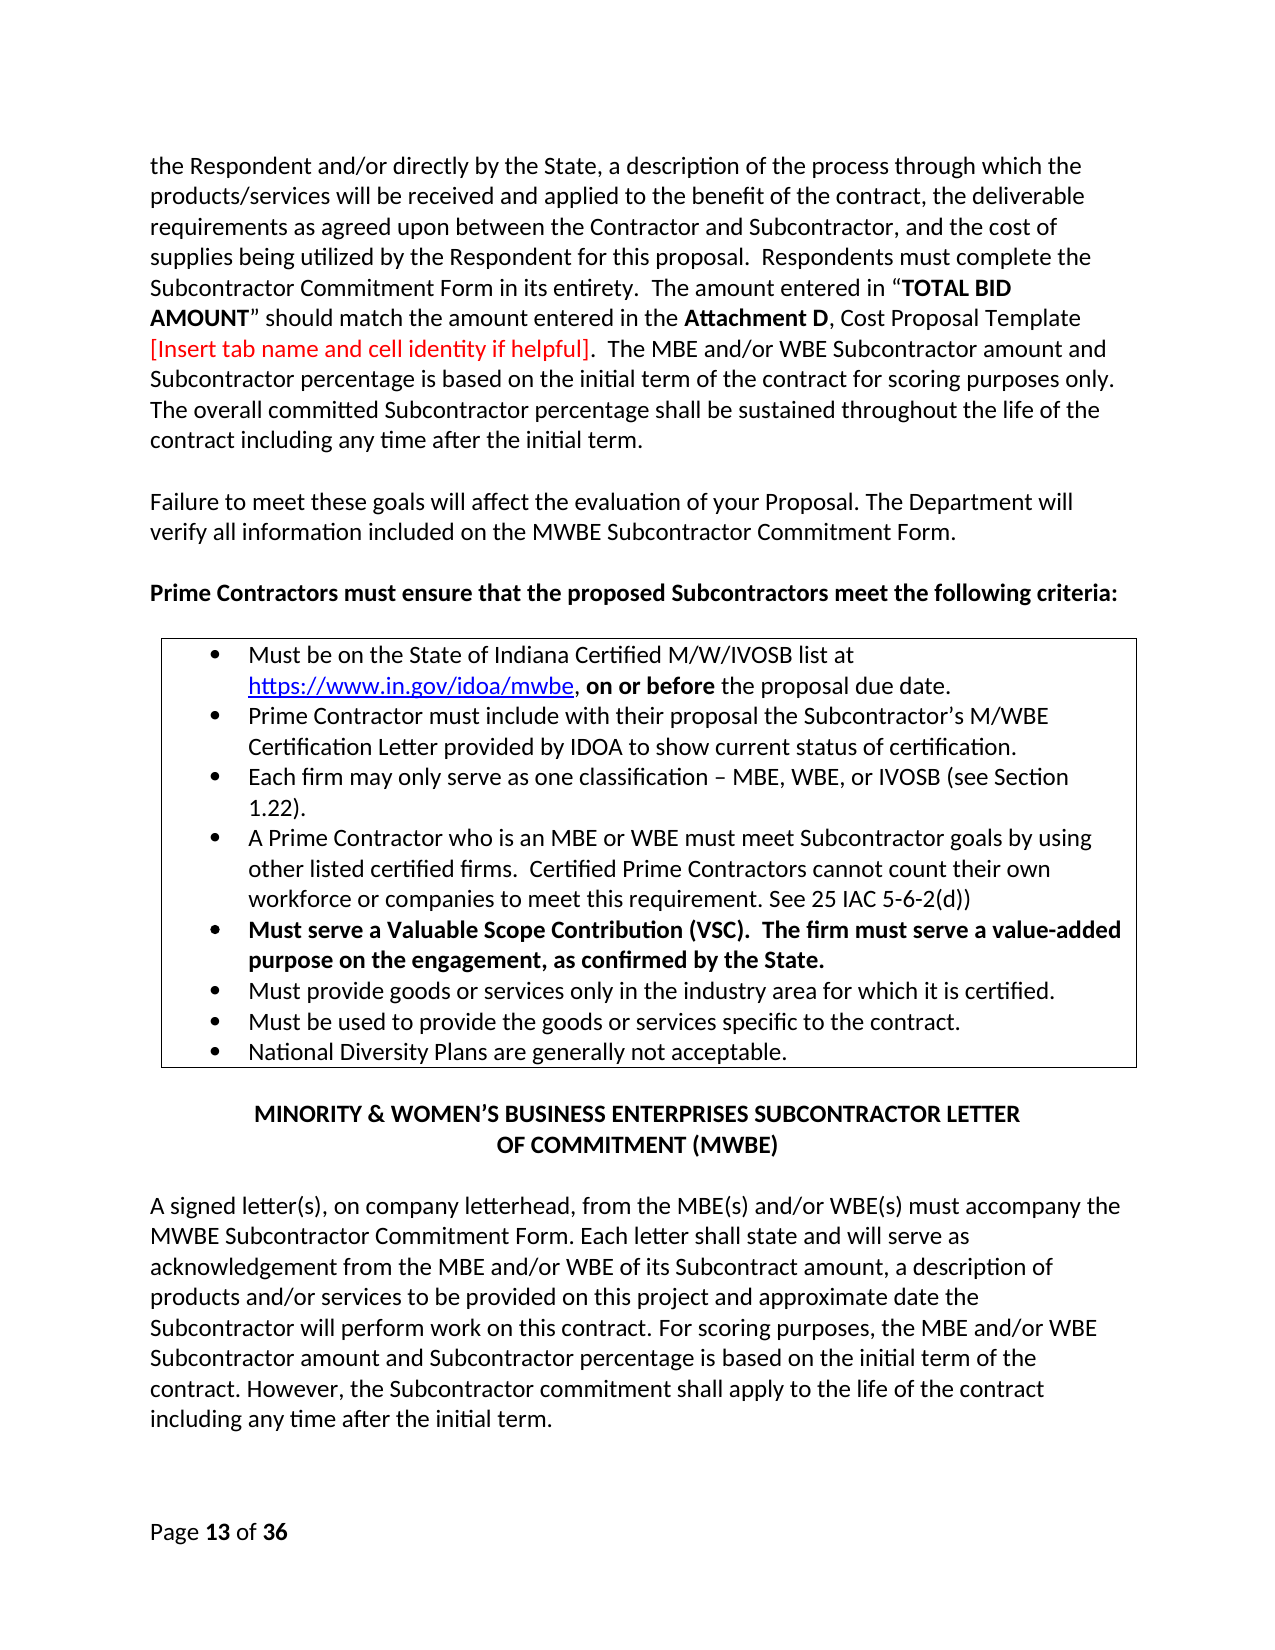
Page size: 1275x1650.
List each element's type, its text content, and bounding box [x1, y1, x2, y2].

text of Commitment (MWBE) [150, 1129, 1125, 1159]
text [150, 150, 1125, 455]
text A signed letter(s), on company letterhead, from the MBE(s) and/or WBE(s) must accompany the MWBE Subcontractor Commitment Form. Each letter shall state and will serve as acknowledgement from the MBE and/or WBE of its Subcontract amount, a description of products and/or services to be provided on this project and approximate date the Subcontractor will perform work on this contract. For scoring purposes, the MBE and/or WBE Subcontractor amount and Subcontractor percentage is based on the initial term of the contract. However, the Subcontractor commitment shall apply to the life of the contract including any time after the initial term. [150, 1190, 1125, 1434]
text Minority & Women’s Business Enterprises Subcontractor Letter [150, 1098, 1125, 1129]
text Failure to meet these goals will affect the evaluation of your Proposal. The Department will verify all information included on the MWBE Subcontractor Commitment Form. [150, 486, 1125, 547]
text Prime Contractors must ensure that the proposed Subcontractors meet the following criteria: [150, 577, 1125, 608]
table_header Must be on the State of Indiana Certified M/W/IVOSB list at https://www.in.gov/idoa/mwbe, on or before the proposal due date. Prime Contractor must include with their proposal the Subcontractor’s M/WBE Certification Letter provided by IDOA to show current status of certification. Each firm may only serve as one classification – MBE, WBE, or IVOSB (see Section 1.22). A Prime Contractor who is an MBE or WBE must meet Subcontractor goals by using other listed certified firms. Certified Prime Contractors cannot count their own workforce or companies to meet this requirement. See 25 IAC 5-6-2(d)) Must serve a Valuable Scope Contribution (VSC). The firm must serve a value-added purpose on the engagement, as confirmed by the State. Must provide goods or services only in the industry area for which it is certified. Must be used to provide the goods or services specific to the contract. National Diversity Plans are generally not acceptable. [162, 639, 1136, 1067]
